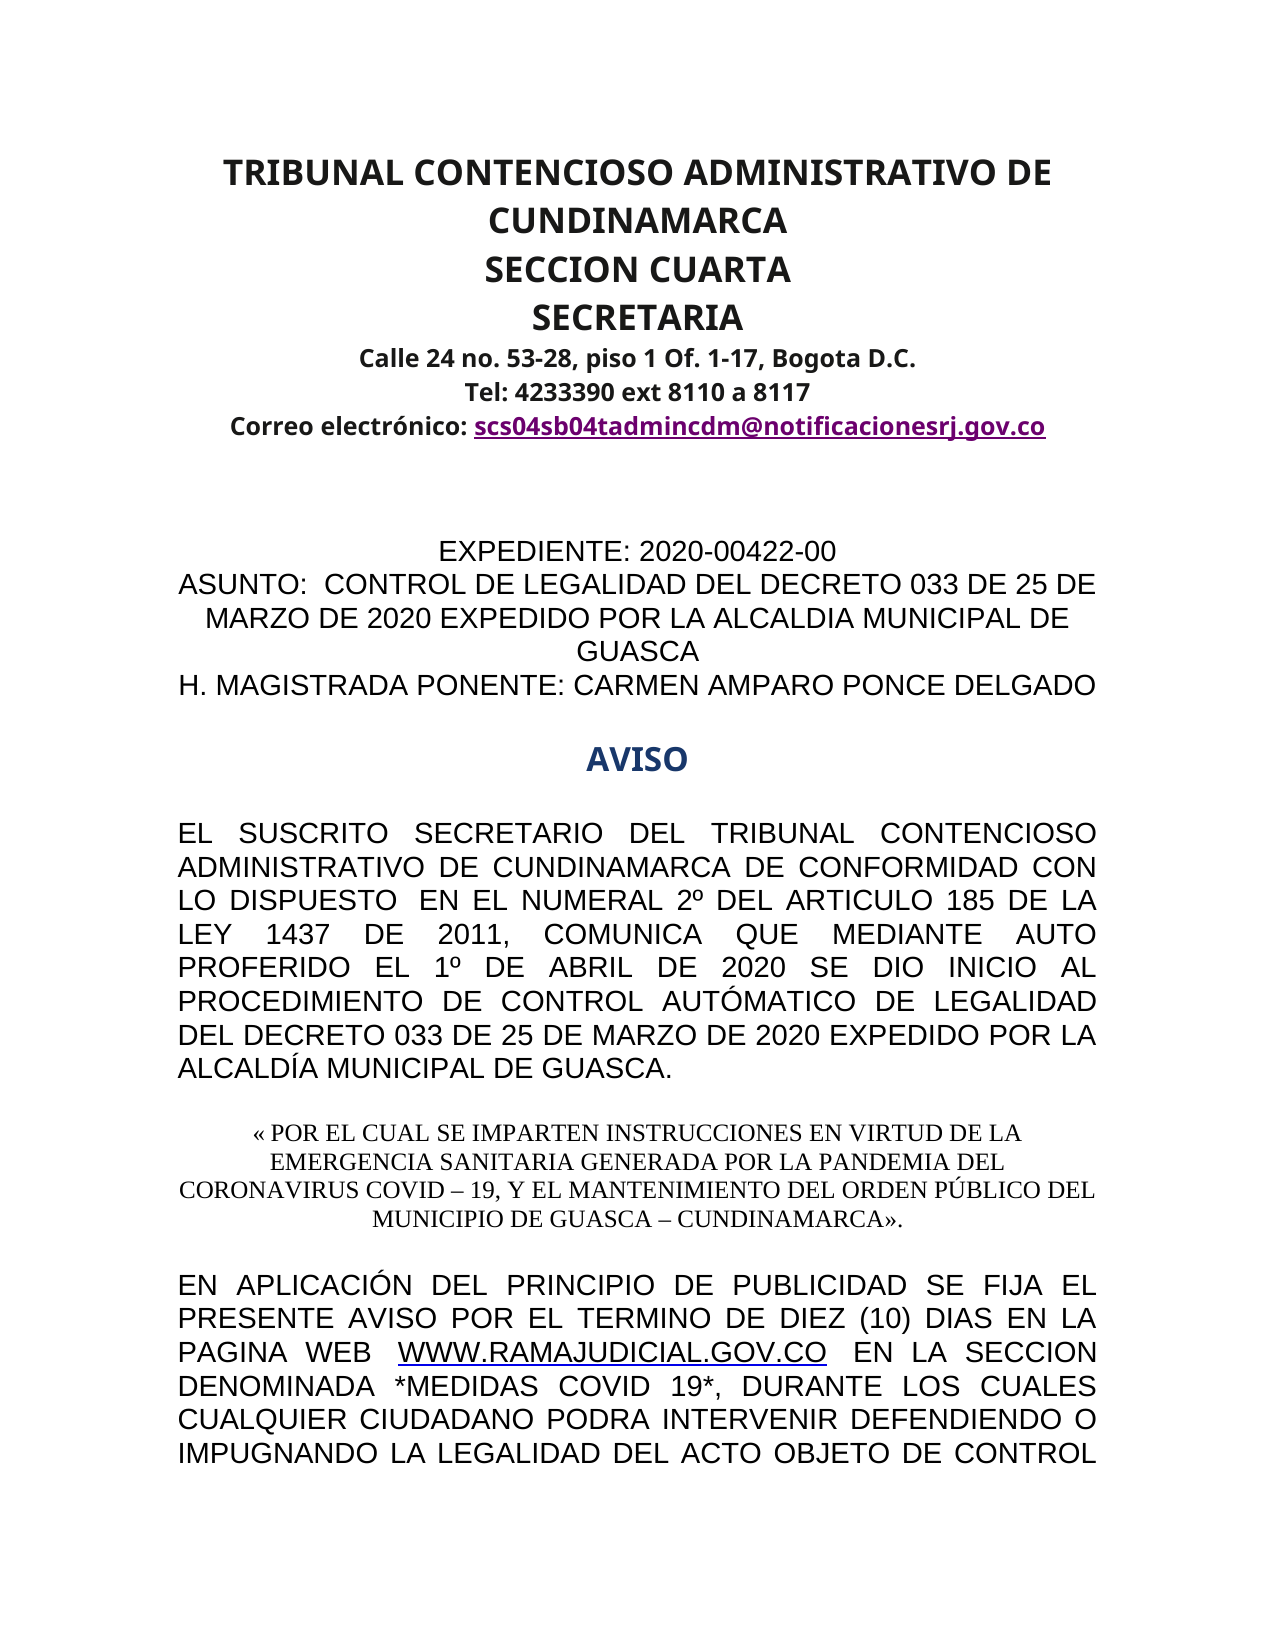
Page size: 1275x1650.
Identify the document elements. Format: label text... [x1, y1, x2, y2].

text Correo electrónico: scs04sb04tadmincdm@notificacionesrj.gov.co [177, 409, 1098, 443]
text AVISO [177, 736, 1098, 781]
text EXPEDIENTE: 2020-00422-00 [177, 533, 1098, 567]
text TRIBUNAL CONTENCIOSO ADMINISTRATIVO DE CUNDINAMARCA [177, 148, 1098, 244]
text H. MAGISTRADA PONENTE: CARMEN AMPARO PONCE DELGADO [177, 668, 1098, 701]
text Calle 24 no. 53-28, piso 1 Of. 1-17, Bogota D.C. [177, 341, 1098, 374]
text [177, 1268, 1098, 1469]
text « POR EL CUAL SE IMPARTEN INSTRUCCIONES EN VIRTUD DE LA EMERGENCIA SANITARIA GENERADA POR LA PANDEMIA DEL CORONAVIRUS COVID – 19, Y EL MANTENIMIENTO DEL ORDEN PÚBLICO DEL MUNICIPIO DE GUASCA – CUNDINAMARCA». [177, 1118, 1098, 1233]
text Tel: 4233390 ext 8110 a 8117 [177, 374, 1098, 409]
text SECRETARIA [177, 292, 1098, 341]
text ASUNTO: CONTROL DE LEGALIDAD DEL DECRETO 033 DE 25 DE MARZO DE 2020 EXPEDIDO POR LA ALCALDIA MUNICIPAL DE GUASCA [177, 567, 1098, 668]
text EL SUSCRITO SECRETARIO DEL TRIBUNAL CONTENCIOSO ADMINISTRATIVO DE CUNDINAMARCA DE CONFORMIDAD CON LO DISPUESTO EN EL NUMERAL 2º DEL ARTICULO 185 DE LA LEY 1437 DE 2011, COMUNICA QUE MEDIANTE AUTO PROFERIDO EL 1º DE ABRIL DE 2020 SE DIO INICIO AL PROCEDIMIENTO DE CONTROL AUTÓMATICO DE LEGALIDAD DEL DECRETO 033 DE 25 DE MARZO DE 2020 EXPEDIDO POR LA ALCALDÍA MUNICIPAL DE GUASCA. [177, 816, 1098, 1084]
text SECCION CUARTA [177, 244, 1098, 292]
